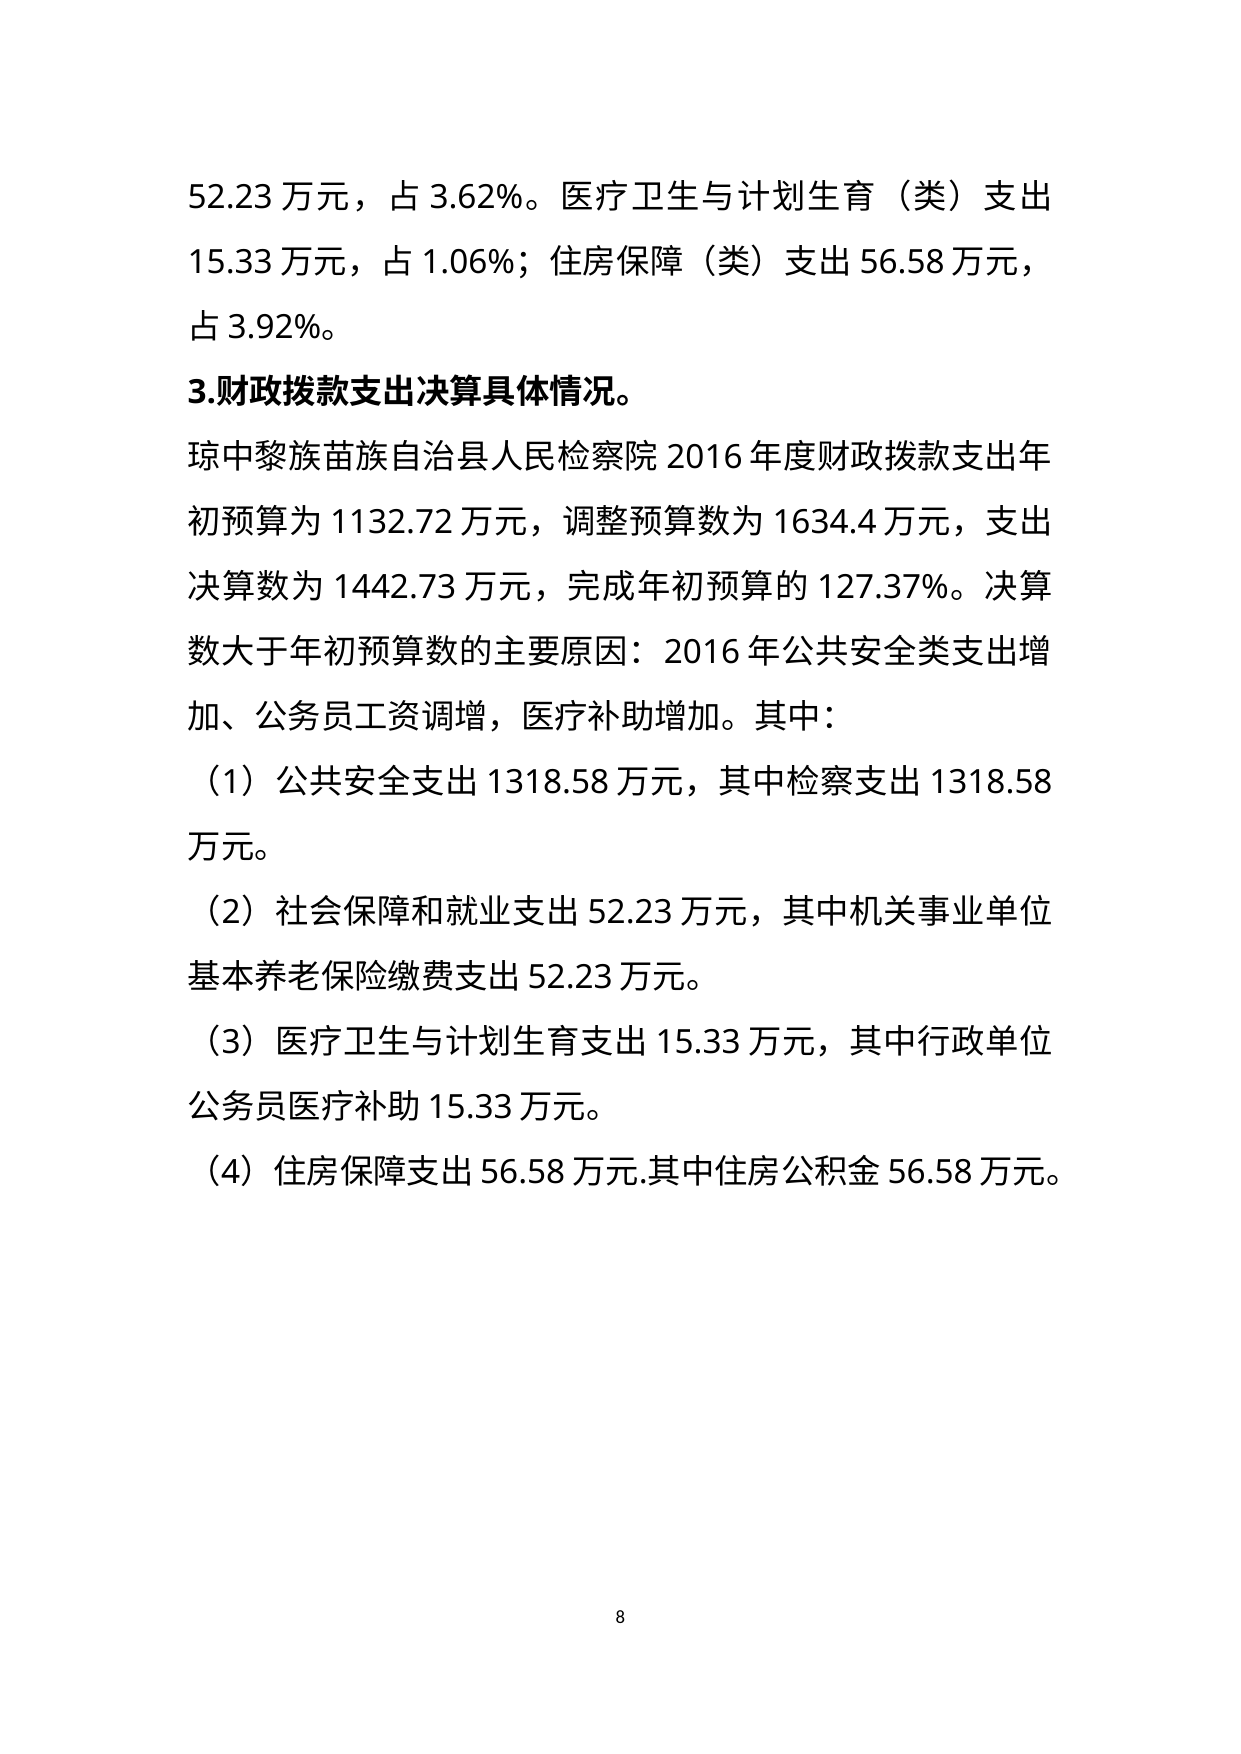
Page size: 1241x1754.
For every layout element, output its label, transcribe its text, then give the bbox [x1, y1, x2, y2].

text （4）住房保障支出56.58万元.其中住房公积金56.58万元。 [187, 1137, 1053, 1202]
text （2）社会保障和就业支出52.23万元，其中机关事业单位基本养老保险缴费支出52.23万元。 [187, 877, 1053, 1007]
text 3.财政拨款支出决算具体情况。 [187, 357, 1053, 422]
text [187, 162, 1053, 357]
text （3）医疗卫生与计划生育支出15.33万元，其中行政单位公务员医疗补助15.33万元。 [187, 1007, 1053, 1137]
text （1）公共安全支出1318.58万元，其中检察支出1318.58万元。 [187, 747, 1053, 877]
text 琼中黎族苗族自治县人民检察院2016年度财政拨款支出年初预算为1132.72万元，调整预算数为1634.4万元，支出决算数为1442.73万元，完成年初预算的127.37%。决算数大于年初预算数的主要原因：2016年公共安全类支出增加、公务员工资调增，医疗补助增加。其中： [187, 422, 1053, 747]
